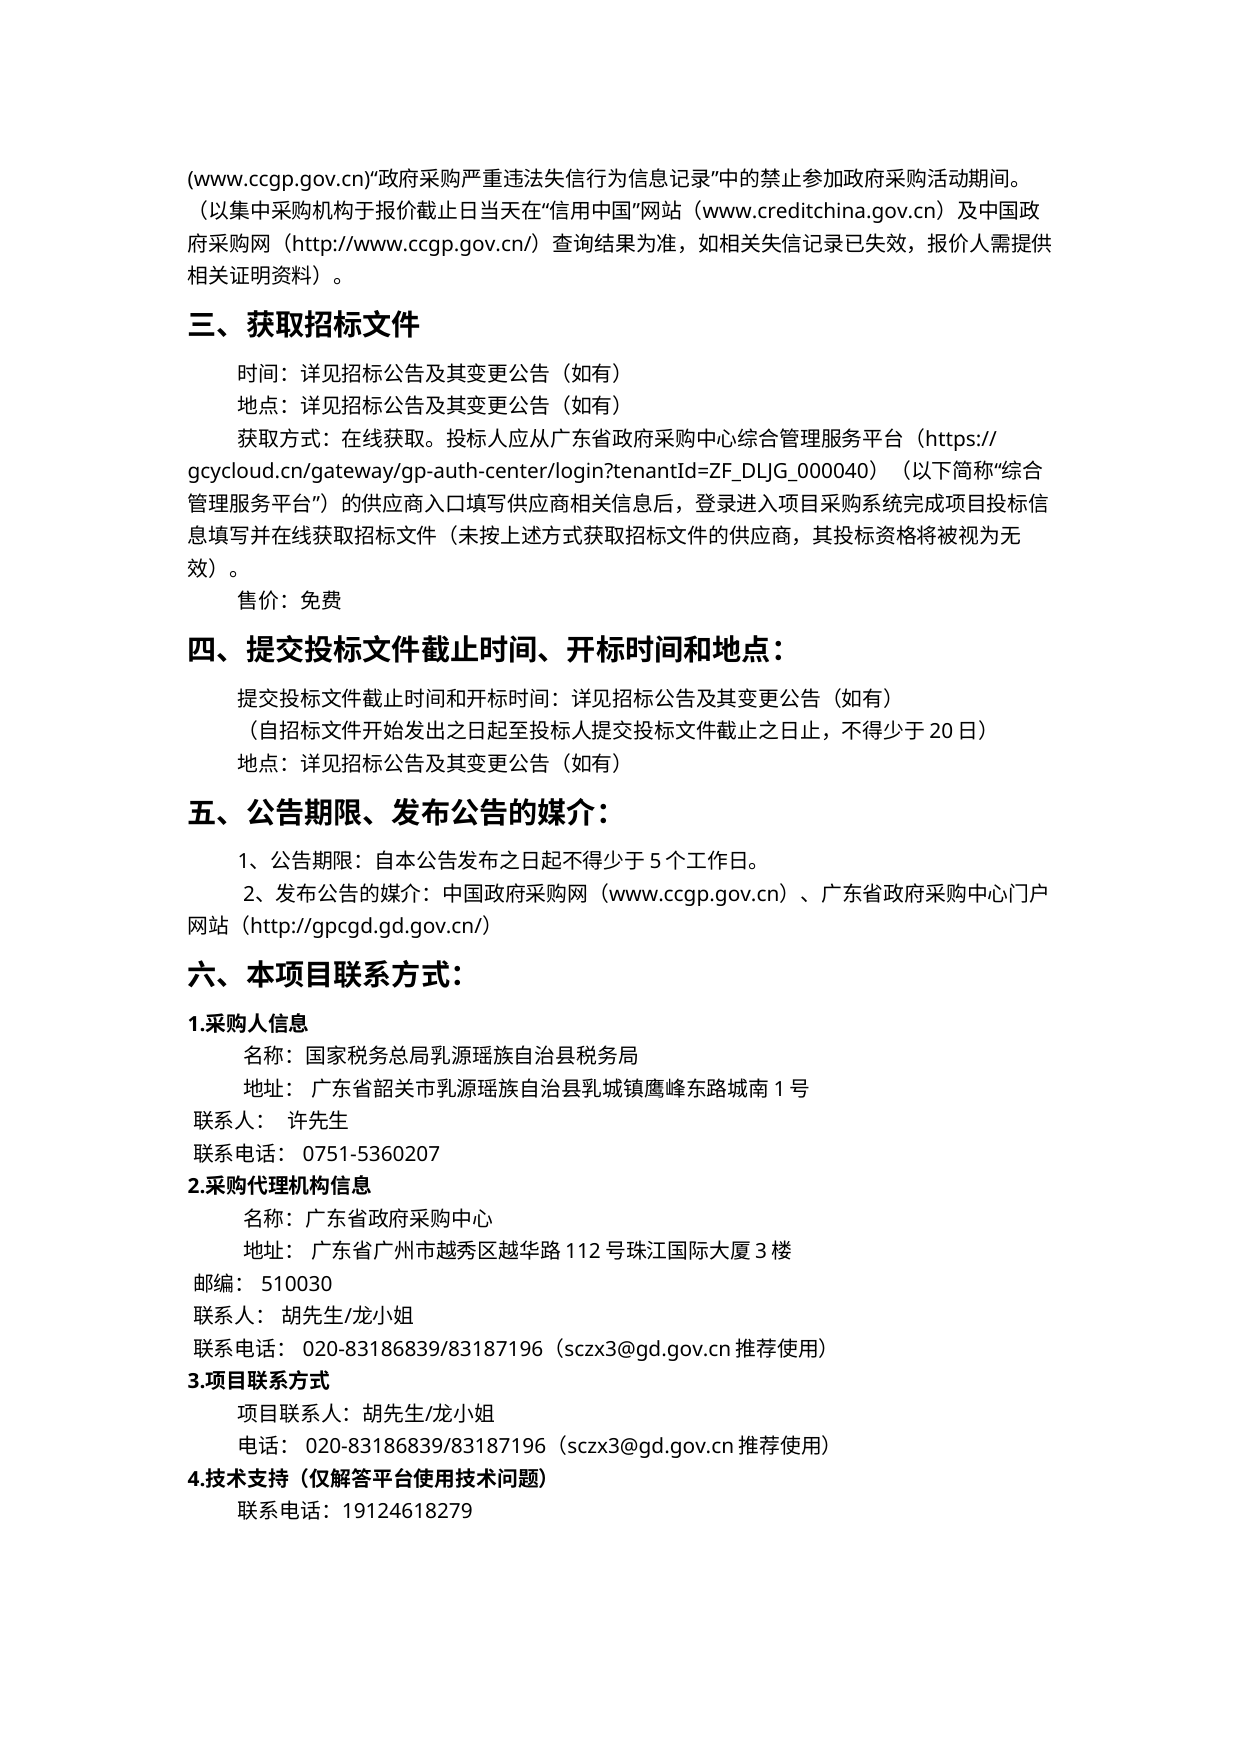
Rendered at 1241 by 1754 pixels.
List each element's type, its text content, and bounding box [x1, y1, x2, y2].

text 提交投标文件截止时间和开标时间：详见招标公告及其变更公告（如有） [187, 682, 1053, 714]
text 地点：详见招标公告及其变更公告（如有） [187, 389, 1053, 422]
text 电话： 020-83186839/83187196（sczx3@gd.gov.cn推荐使用） [187, 1429, 1053, 1462]
text 获取方式：在线获取。投标人应从广东省政府采购中心综合管理服务平台（https://gcycloud.cn/gateway/gp-auth-center/login?tenantId=ZF_DLJG_000040）（以下简称“综合管理服务平台”）的供应商入口填写供应商相关信息后，登录进入项目采购系统完成项目投标信息填写并在线获取招标文件（未按上述方式获取招标文件的供应商，其投标资格将被视为无效）。 [187, 422, 1053, 584]
text 地点：详见招标公告及其变更公告（如有） [187, 747, 1053, 779]
text 售价：免费 [187, 584, 1053, 617]
text 2、发布公告的媒介：中国政府采购网（www.ccgp.gov.cn）、广东省政府采购中心门户网站（http://gpcgd.gd.gov.cn/） [187, 877, 1053, 942]
text 地址： 广东省韶关市乳源瑶族自治县乳城镇鹰峰东路城南1号 [187, 1072, 1053, 1104]
text 六、本项目联系方式： [187, 942, 1053, 1007]
text 地址： 广东省广州市越秀区越华路112号珠江国际大厦3楼 [187, 1234, 1053, 1267]
text 四、提交投标文件截止时间、开标时间和地点： [187, 617, 1053, 682]
text 项目联系人：胡先生/龙小姐 [187, 1397, 1053, 1429]
text 联系电话： 020-83186839/83187196（sczx3@gd.gov.cn推荐使用） [187, 1332, 1053, 1364]
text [187, 162, 1053, 292]
text 五、公告期限、发布公告的媒介： [187, 779, 1053, 844]
text 联系电话： 0751-5360207 [187, 1137, 1053, 1169]
text （自招标文件开始发出之日起至投标人提交投标文件截止之日止，不得少于20日） [187, 714, 1053, 747]
text 4.技术支持（仅解答平台使用技术问题） [187, 1462, 1053, 1494]
text 联系电话：19124618279 [187, 1494, 1053, 1527]
text 联系人： 许先生 [187, 1104, 1053, 1137]
text 1、公告期限：自本公告发布之日起不得少于5个工作日。 [187, 844, 1053, 877]
text 联系人： 胡先生/龙小姐 [187, 1299, 1053, 1332]
text 时间：详见招标公告及其变更公告（如有） [187, 357, 1053, 389]
text 名称：国家税务总局乳源瑶族自治县税务局 [187, 1039, 1053, 1072]
text 三、获取招标文件 [187, 292, 1053, 357]
text 3.项目联系方式 [187, 1364, 1053, 1397]
text 2.采购代理机构信息 [187, 1169, 1053, 1202]
text 1.采购人信息 [187, 1007, 1053, 1039]
text 邮编： 510030 [187, 1267, 1053, 1299]
text 名称：广东省政府采购中心 [187, 1202, 1053, 1234]
